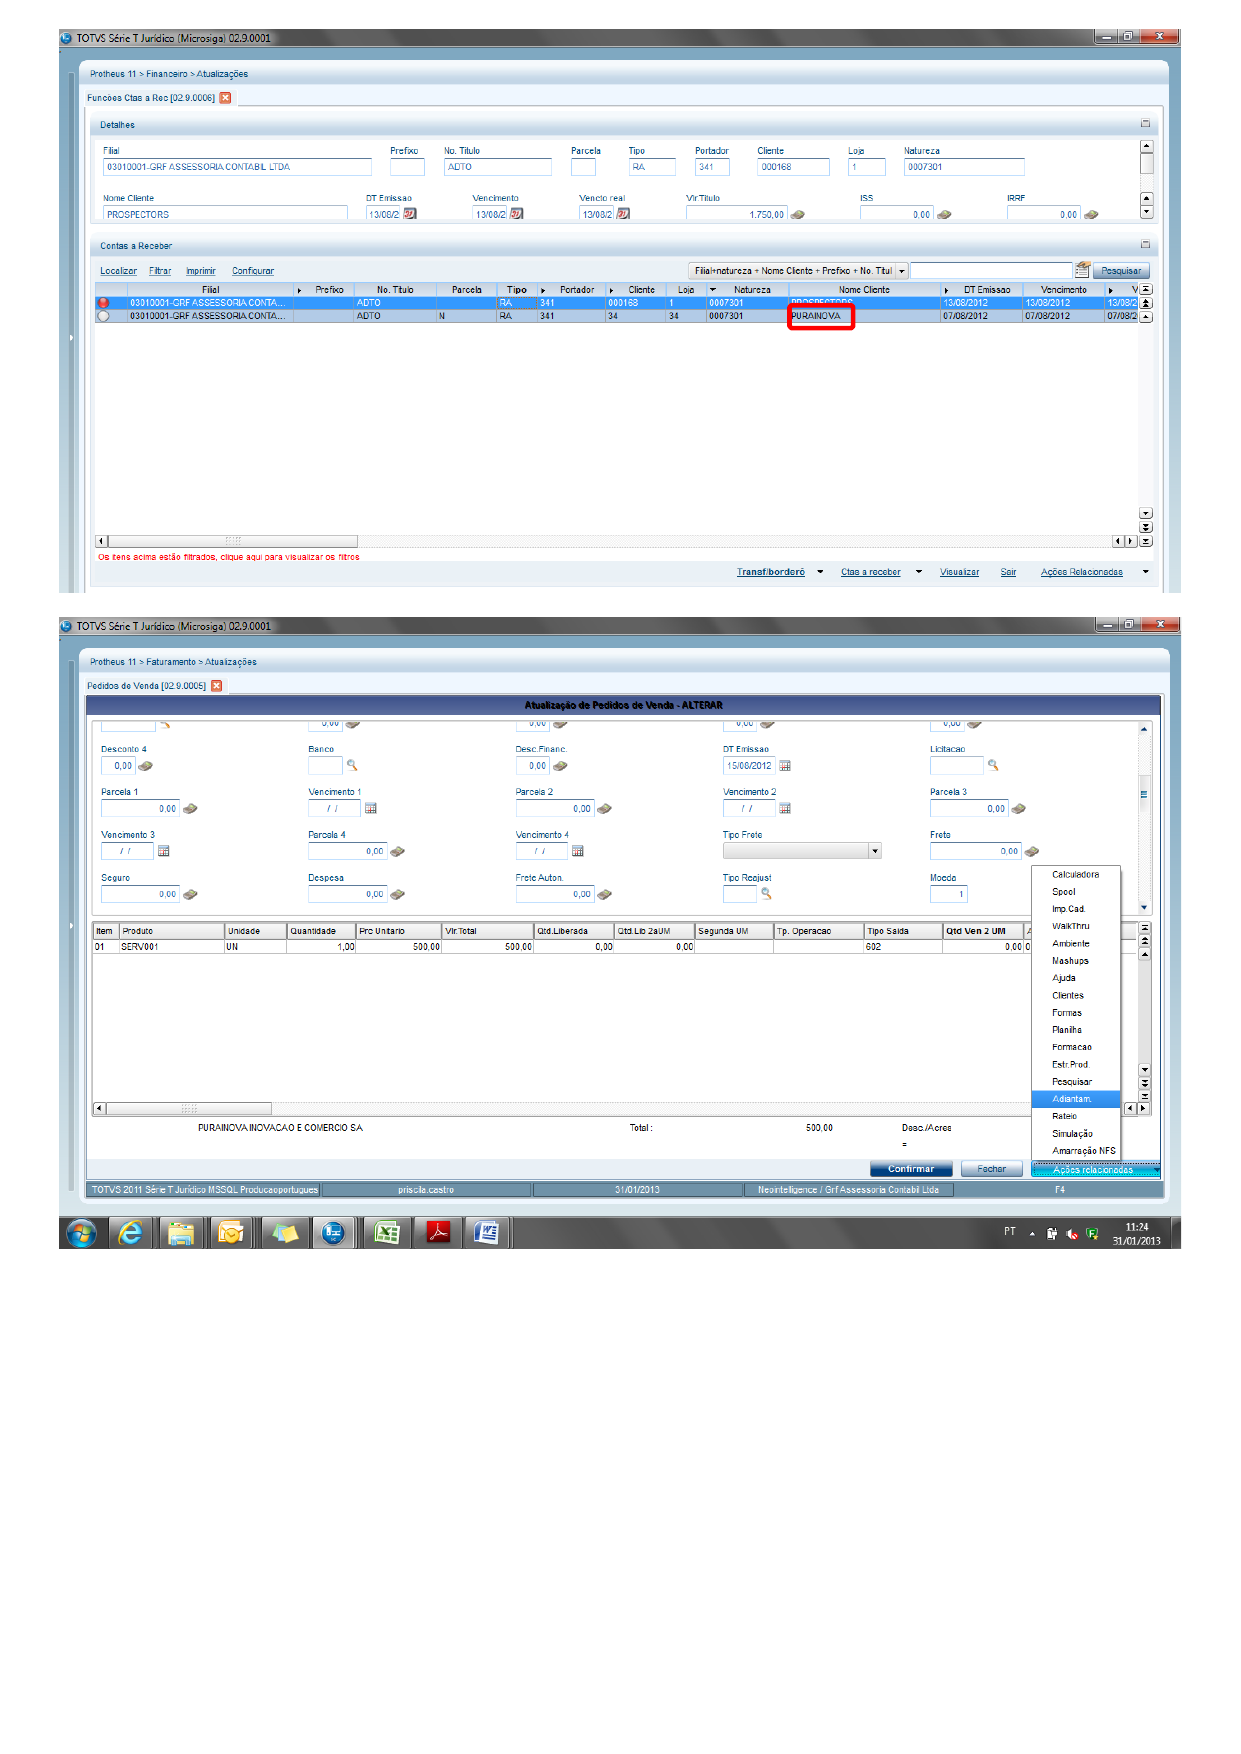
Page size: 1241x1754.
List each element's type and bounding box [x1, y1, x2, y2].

picture [59, 29, 1181, 593]
picture [59, 617, 1182, 1249]
